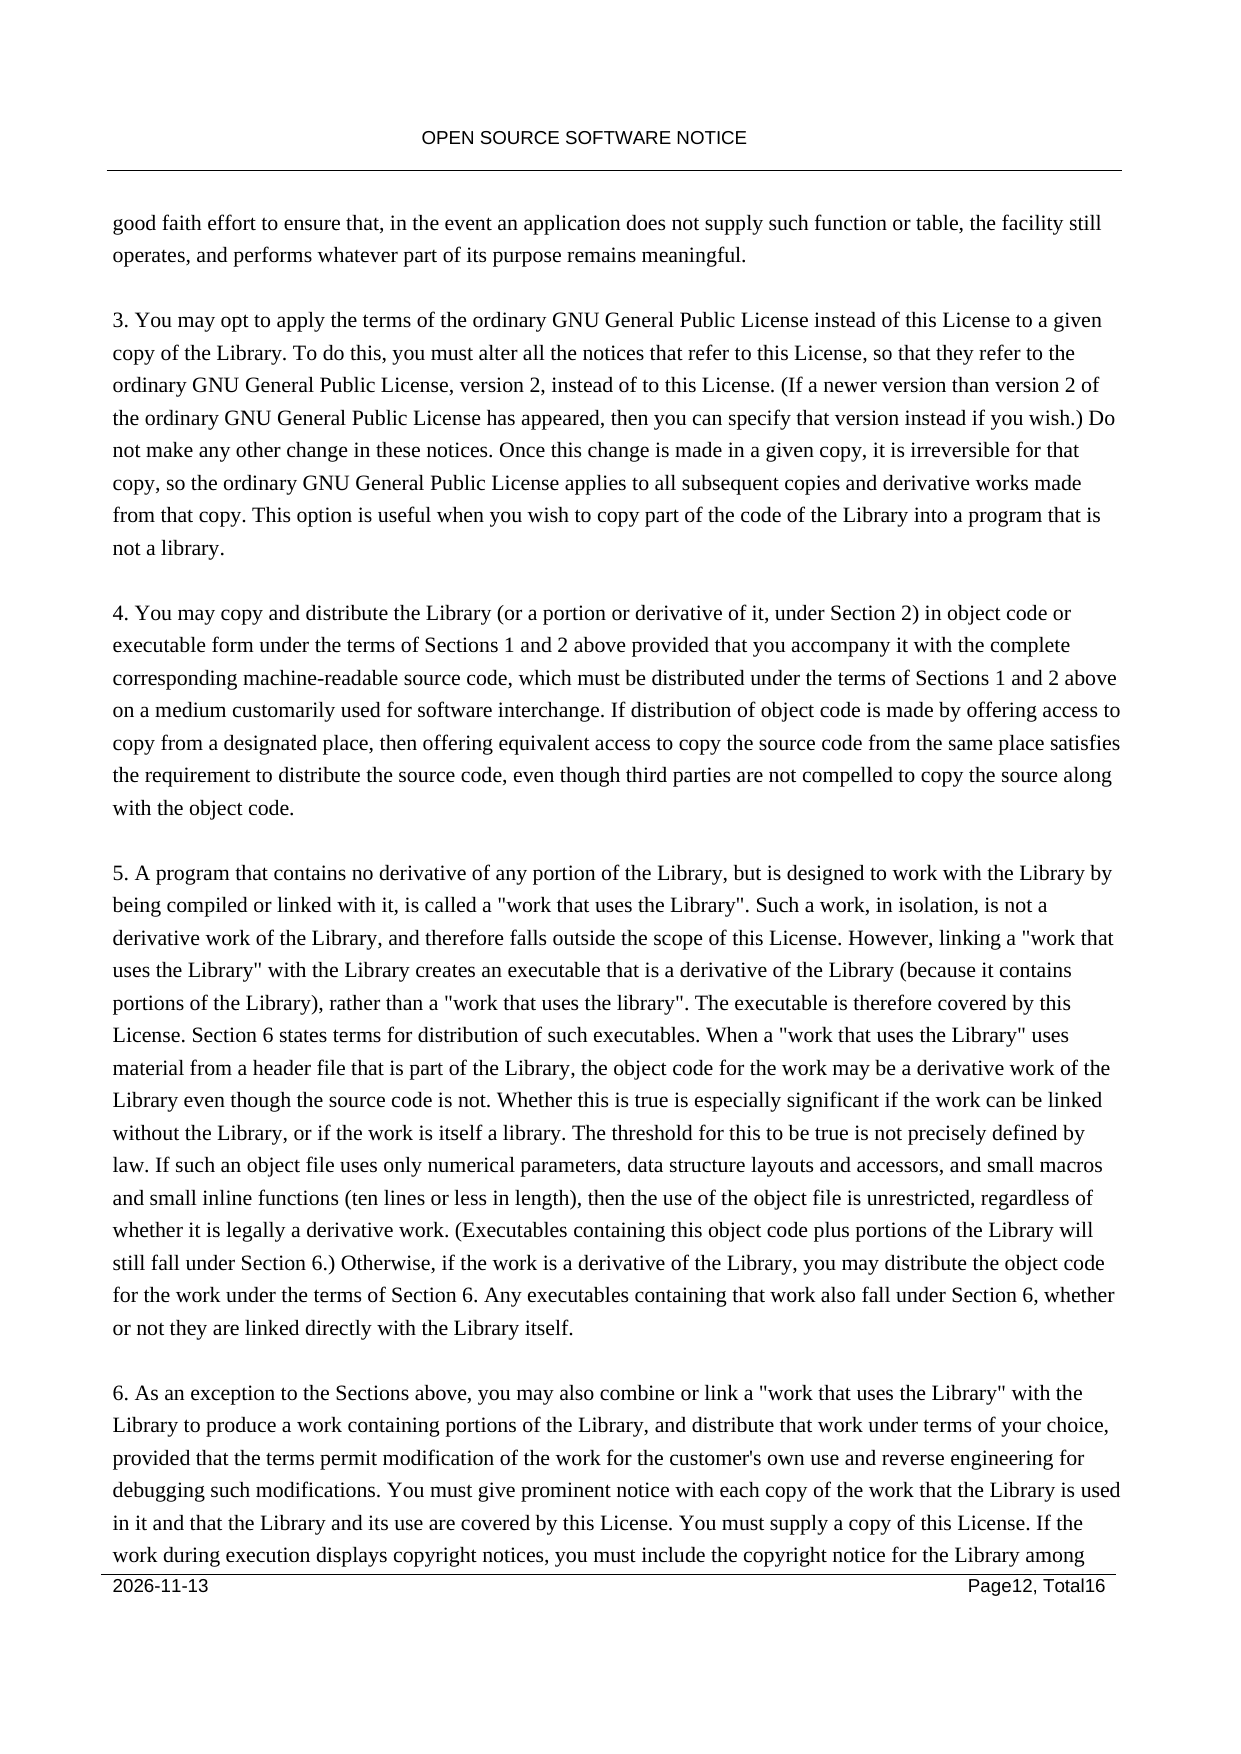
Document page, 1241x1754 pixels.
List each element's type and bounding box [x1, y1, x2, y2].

text [112, 206, 1128, 1571]
